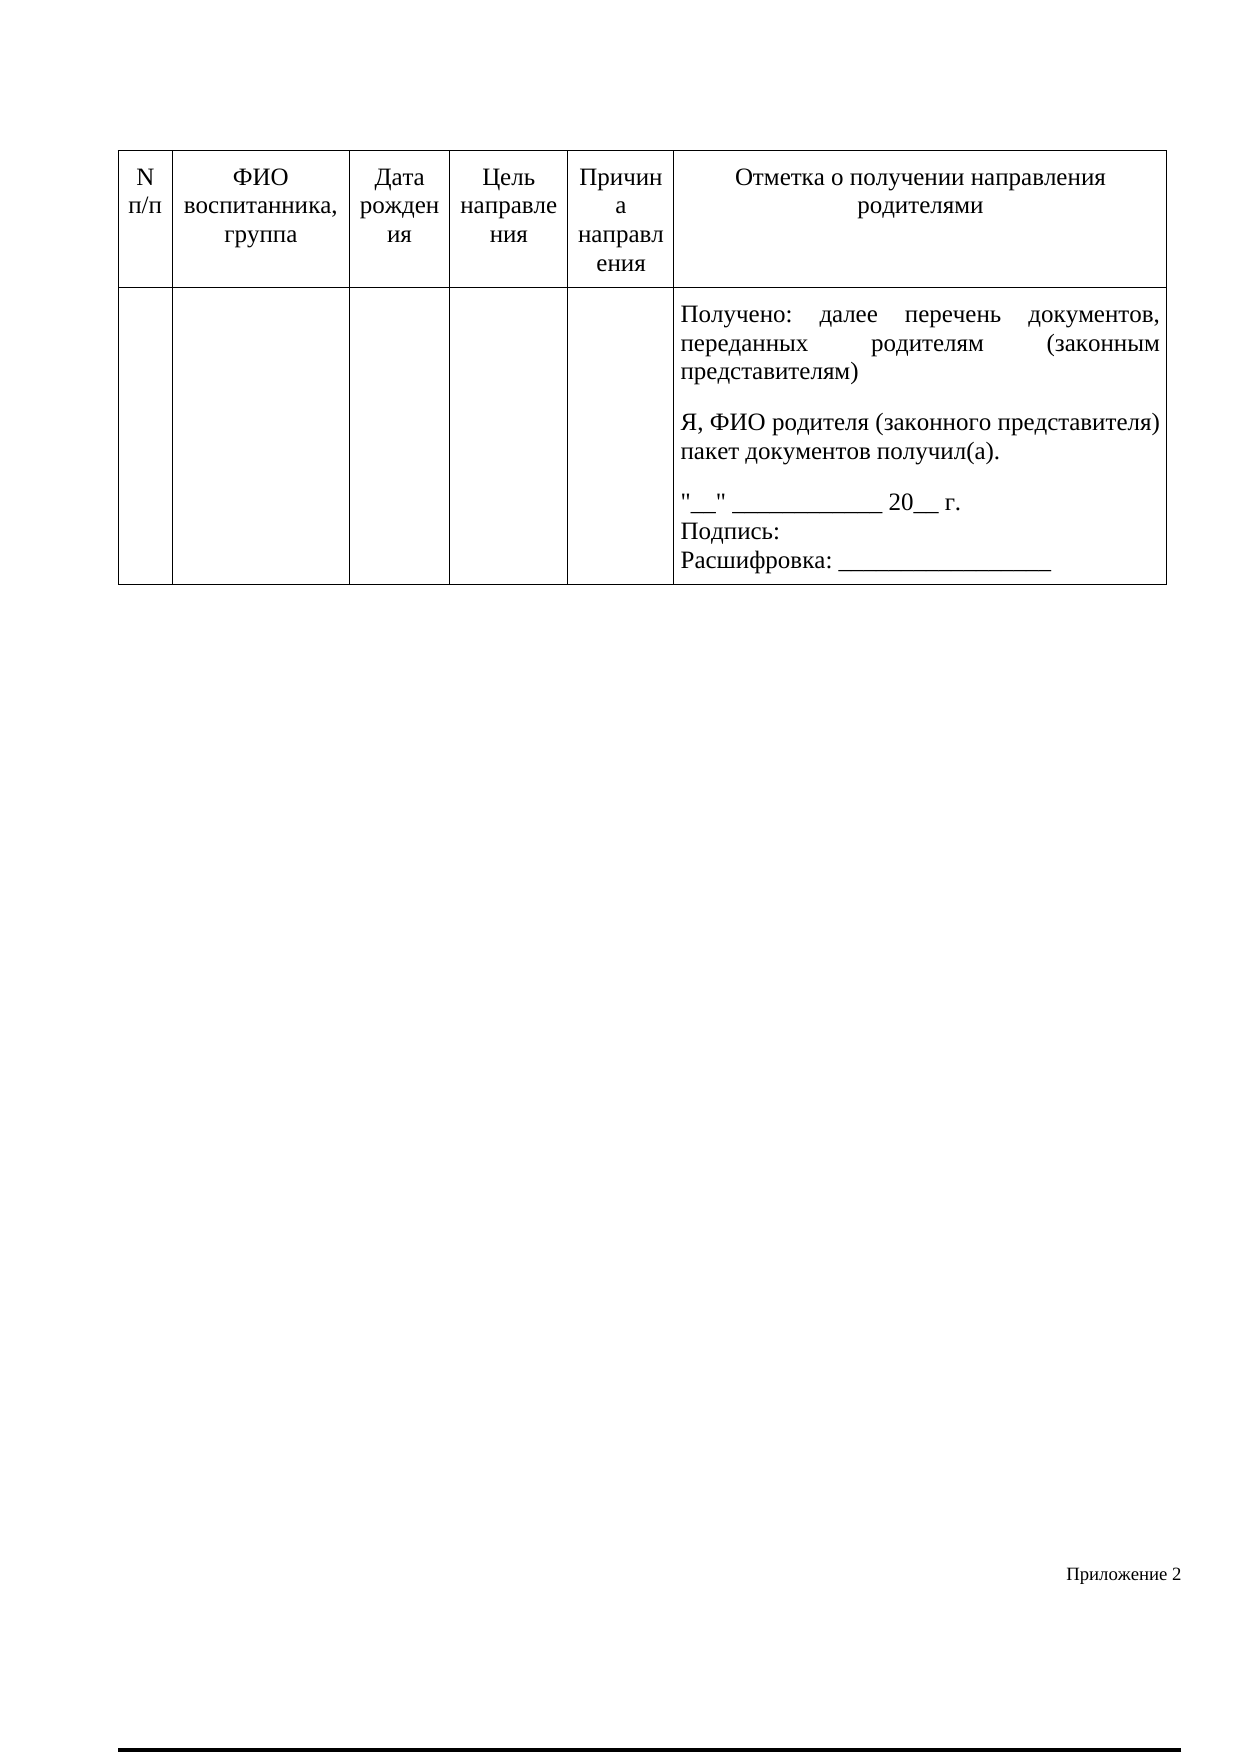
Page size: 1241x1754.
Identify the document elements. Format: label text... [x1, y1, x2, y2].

table_cell Получено: далее перечень документов, переданных родителям (законным представителям) [674, 288, 1166, 396]
table_header ФИО воспитанника, группа [173, 151, 349, 287]
title Приложение 2 [118, 1563, 1181, 1584]
table_header Причина направления [568, 151, 673, 287]
table_header Дата рождения [350, 151, 449, 287]
table_header N п/п [119, 151, 172, 287]
table_cell [450, 288, 567, 584]
table_cell Я, ФИО родителя (законного представителя) пакет документов получил(а). [674, 396, 1166, 476]
table_cell [350, 288, 449, 584]
table_cell [568, 288, 673, 584]
table_cell "__" ____________ 20__ г. Подпись: Расшифровка: _________________ [674, 476, 1166, 584]
table_header Отметка о получении направления родителями [674, 151, 1166, 287]
table_header Цель направления [450, 151, 567, 287]
table_cell [119, 288, 172, 584]
table_cell [173, 288, 349, 584]
